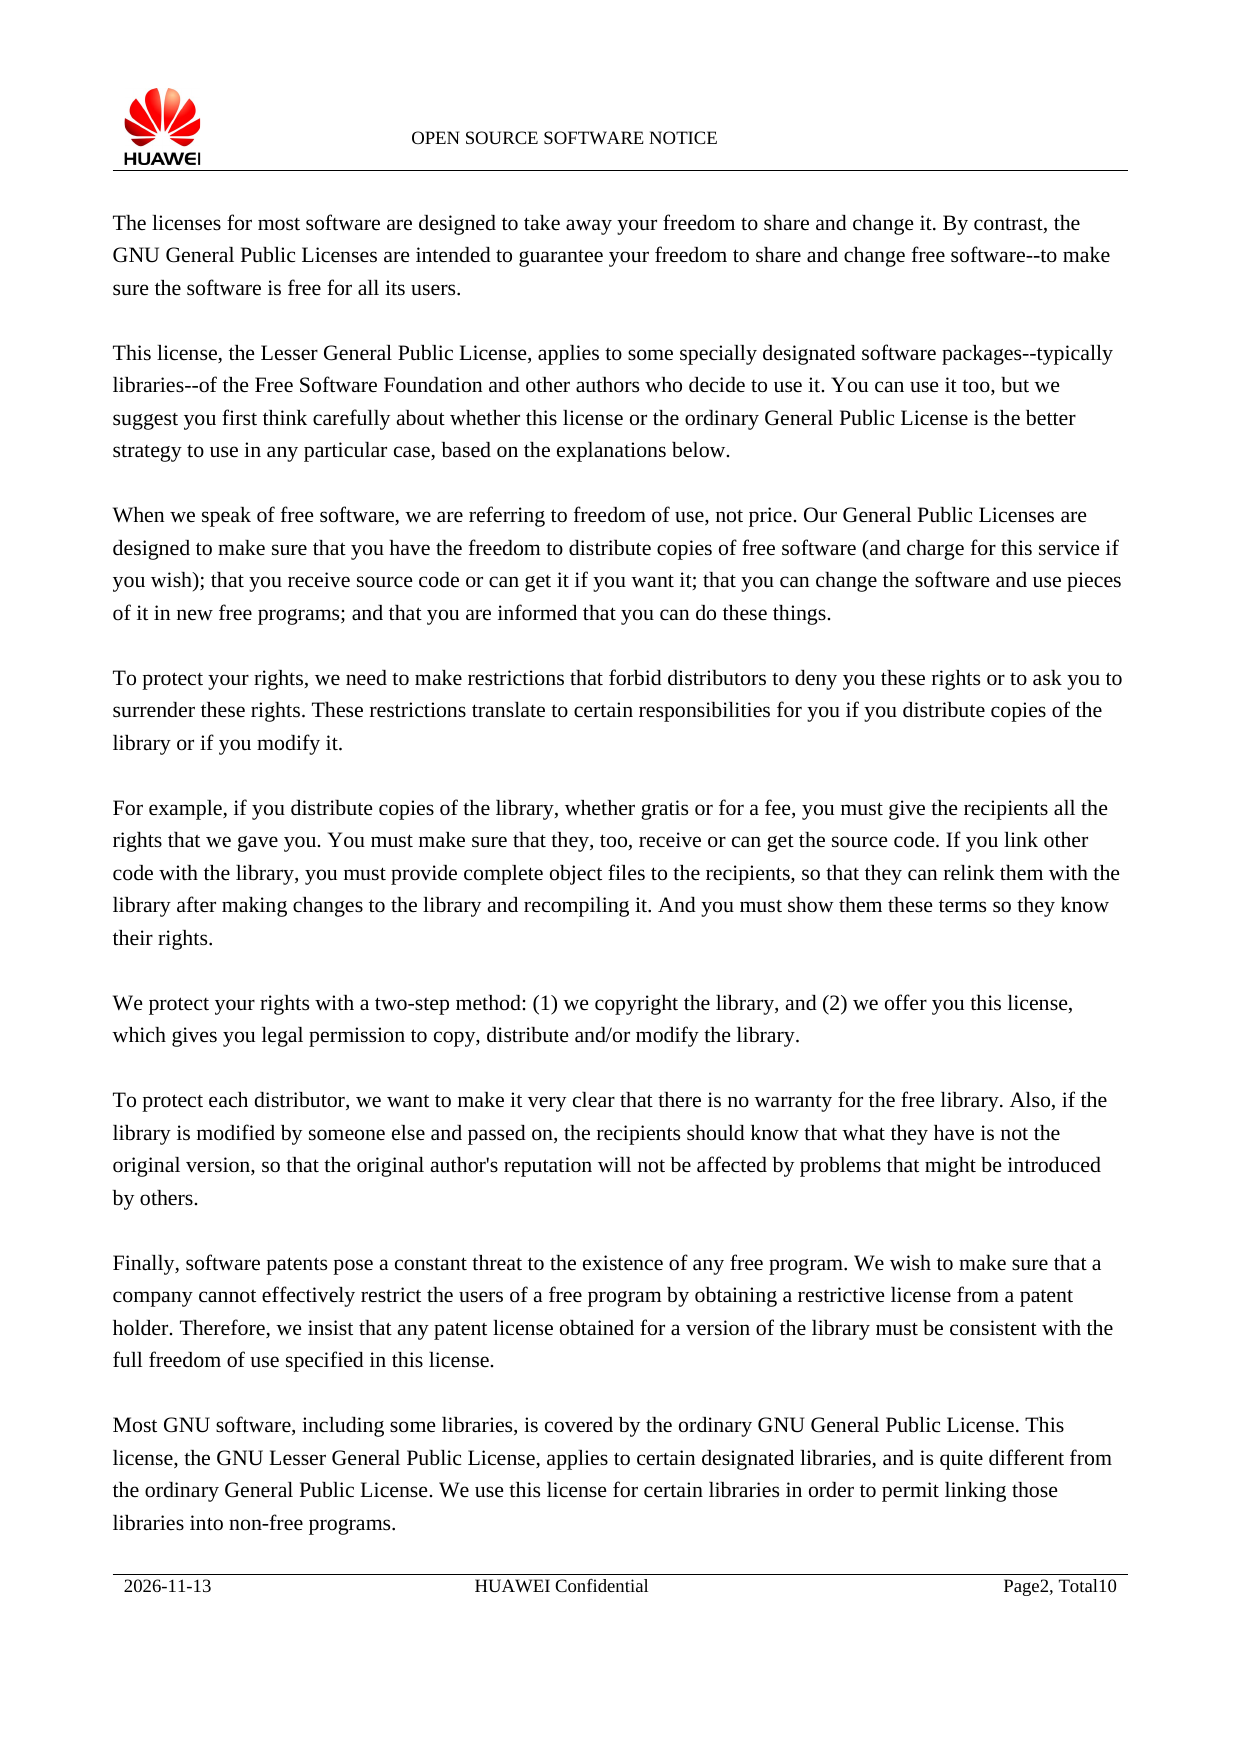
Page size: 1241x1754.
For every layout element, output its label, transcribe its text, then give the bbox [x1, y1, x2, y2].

text To protect your rights, we need to make restrictions that forbid distributors to deny you these rights or to ask you to surrender these rights. These restrictions translate to certain responsibilities for you if you distribute copies of the library or if you modify it. [112, 661, 1128, 759]
text To protect each distributor, we want to make it very clear that there is no warranty for the free library. Also, if the library is modified by someone else and passed on, the recipients should know that what they have is not the original version, so that the original author's reputation will not be affected by problems that might be introduced by others. [112, 1084, 1128, 1214]
text When we speak of free software, we are referring to freedom of use, not price. Our General Public Licenses are designed to make sure that you have the freedom to distribute copies of free software (and charge for this service if you wish); that you receive source code or can get it if you want it; that you can change the software and use pieces of it in new free programs; and that you are informed that you can do these things. [112, 499, 1128, 629]
text Most GNU software, including some libraries, is covered by the ordinary GNU General Public License. This license, the GNU Lesser General Public License, applies to certain designated libraries, and is quite different from the ordinary General Public License. We use this license for certain libraries in order to permit linking those libraries into non-free programs. [112, 1409, 1128, 1539]
text This license, the Lesser General Public License, applies to some specially designated software packages--typically libraries--of the Free Software Foundation and other authors who decide to use it. You can use it too, but we suggest you first think carefully about whether this license or the ordinary General Public License is the better strategy to use in any particular case, based on the explanations below. [112, 336, 1128, 466]
picture [124, 88, 201, 165]
text We protect your rights with a two-step method: (1) we copyright the library, and (2) we offer you this license, which gives you legal permission to copy, distribute and/or modify the library. [112, 986, 1128, 1051]
text The licenses for most software are designed to take away your freedom to share and change it. By contrast, the GNU General Public Licenses are intended to guarantee your freedom to share and change free software--to make sure the software is free for all its users. [112, 206, 1128, 304]
text Finally, software patents pose a constant threat to the existence of any free program. We wish to make sure that a company cannot effectively restrict the users of a free program by obtaining a restrictive license from a patent holder. Therefore, we insist that any patent license obtained for a version of the library must be consistent with the full freedom of use specified in this license. [112, 1246, 1128, 1376]
text For example, if you distribute copies of the library, whether gratis or for a fee, you must give the recipients all the rights that we gave you. You must make sure that they, too, receive or can get the source code. If you link other code with the library, you must provide complete object files to the recipients, so that they can relink them with the library after making changes to the library and recompiling it. And you must show them these terms so they know their rights. [112, 791, 1128, 954]
